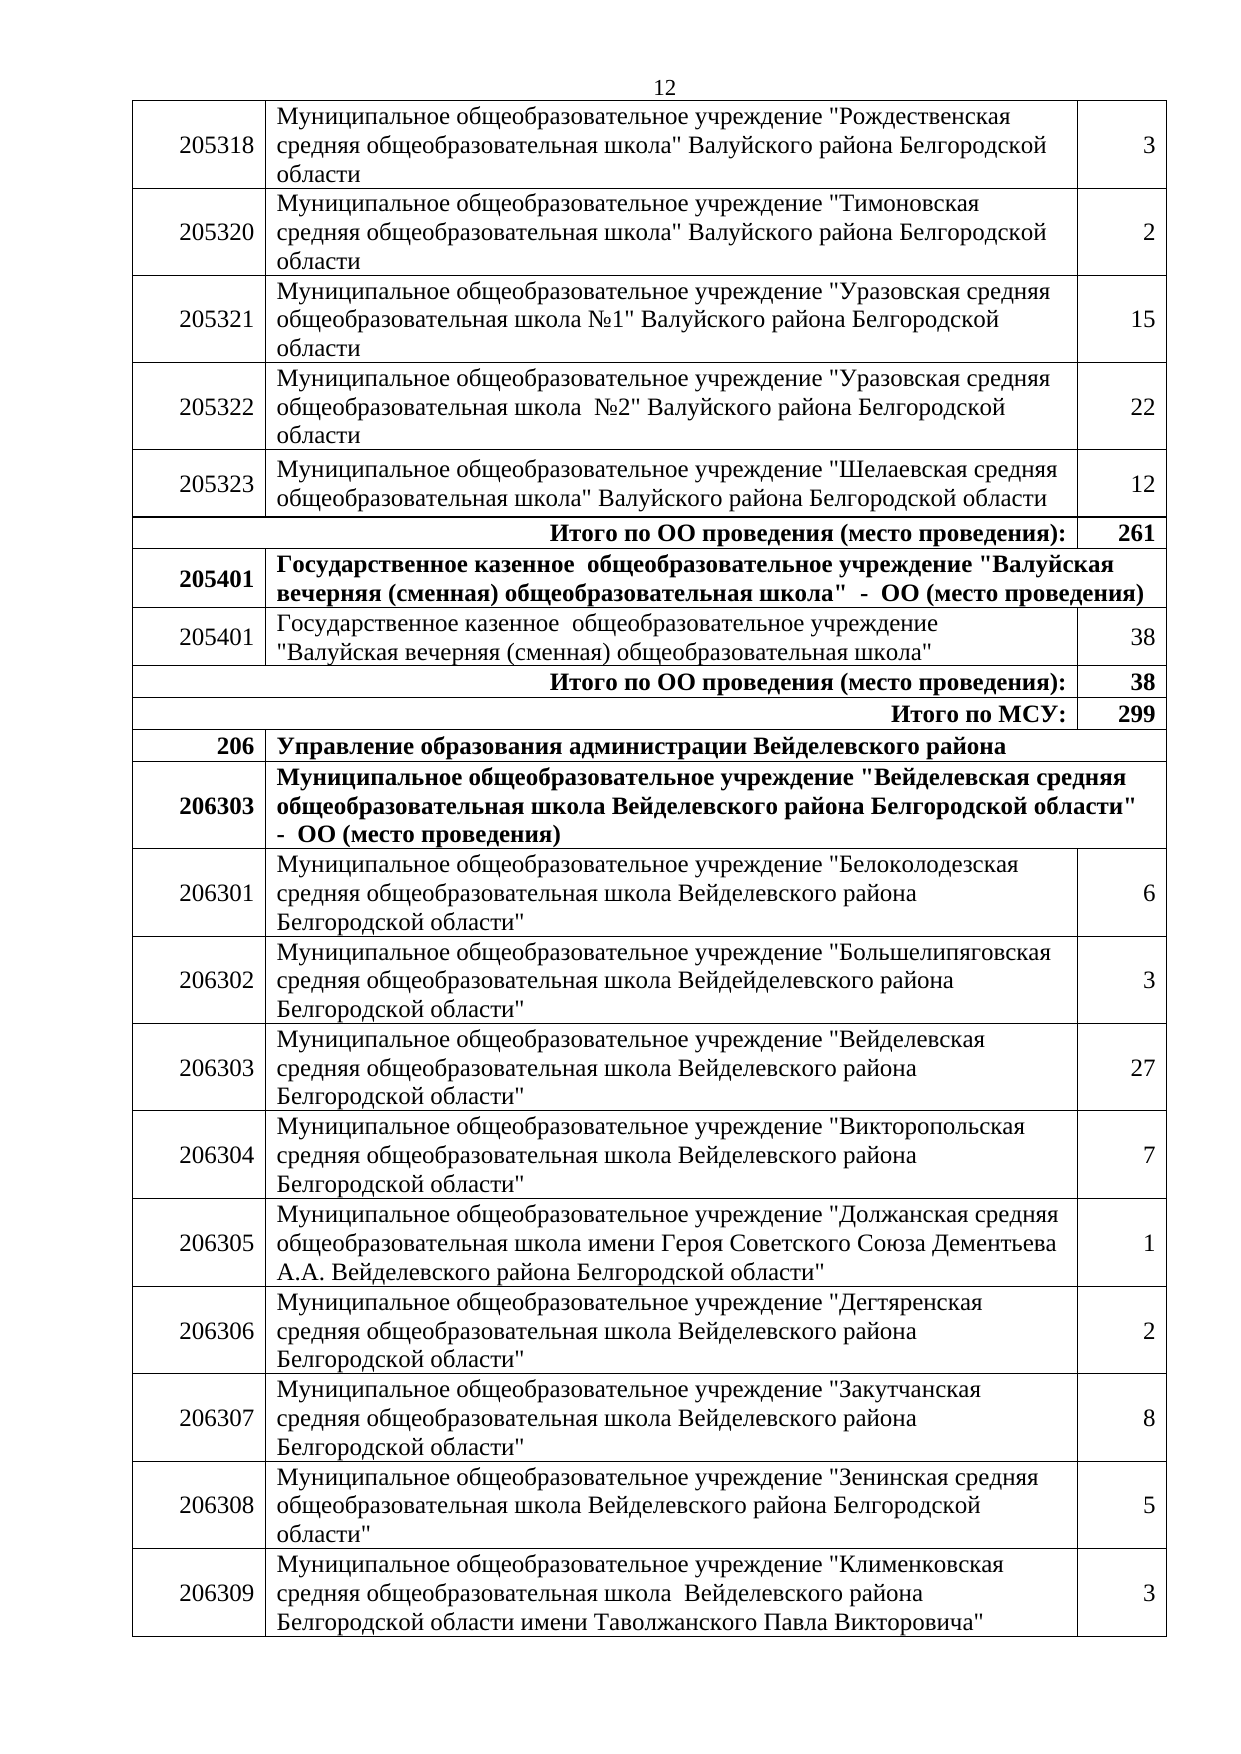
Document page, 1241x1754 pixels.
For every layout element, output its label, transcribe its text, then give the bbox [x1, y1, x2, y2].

table_cell 206303 [133, 1024, 265, 1110]
table_cell 299 [1078, 698, 1166, 729]
table_cell 38 [1078, 608, 1166, 665]
table_cell Управление образования администрации Вейделевского района [266, 730, 1166, 761]
table_cell 3 [1078, 1549, 1166, 1636]
table_cell Муниципальное общеобразовательное учреждение "Большелипяговская средняя общеобразовательная школа Вейдейделевского района Белгородской области" [266, 937, 1077, 1023]
table_cell 205321 [133, 276, 265, 362]
table_cell 205401 [133, 608, 265, 665]
table_cell 206302 [133, 937, 265, 1023]
table_cell Муниципальное общеобразовательное учреждение "Зенинская средняя общеобразовательная школа Вейделевского района Белгородской области" [266, 1462, 1077, 1548]
table_cell 206306 [133, 1287, 265, 1373]
table_cell 206308 [133, 1462, 265, 1548]
table_cell 15 [1078, 276, 1166, 362]
table_cell Муниципальное общеобразовательное учреждение "Тимоновская средняя общеобразовательная школа" Валуйского района Белгородской области [266, 189, 1077, 275]
table_cell 27 [1078, 1024, 1166, 1110]
table_cell Муниципальное общеобразовательное учреждение "Белоколодезская средняя общеобразовательная школа Вейделевского района Белгородской области" [266, 849, 1077, 936]
table_cell 7 [1078, 1111, 1166, 1197]
table_cell 3 [1078, 101, 1166, 187]
table_cell 38 [1078, 666, 1166, 697]
table_cell Муниципальное общеобразовательное учреждение "Уразовская средняя общеобразовательная школа №1" Валуйского района Белгородской области [266, 276, 1077, 362]
table_cell 206307 [133, 1374, 265, 1461]
table_cell 1 [1078, 1199, 1166, 1286]
table_cell Муниципальное общеобразовательное учреждение "Закутчанская средняя общеобразовательная школа Вейделевского района Белгородской области" [266, 1374, 1077, 1461]
table_cell 12 [1078, 450, 1166, 516]
table_cell Муниципальное общеобразовательное учреждение "Вейделевская средняя общеобразовательная школа Вейделевского района Белгородской области" [266, 1024, 1077, 1110]
table_cell 205322 [133, 363, 265, 449]
table_cell 205401 [133, 549, 265, 607]
table_cell Итого по ОО проведения (место проведения): [133, 518, 1077, 548]
table_cell 206301 [133, 849, 265, 936]
table_cell Муниципальное общеобразовательное учреждение "Викторопольская средняя общеобразовательная школа Вейделевского района Белгородской области" [266, 1111, 1077, 1197]
table_cell Государственное казенное общеобразовательное учреждение "Валуйская вечерняя (сменная) общеобразовательная школа" [266, 608, 1077, 665]
table_cell 261 [1078, 518, 1166, 548]
table_cell Муниципальное общеобразовательное учреждение "Дегтяренская средняя общеобразовательная школа Вейделевского района Белгородской области" [266, 1287, 1077, 1373]
table_cell 206303 [133, 762, 265, 848]
table_cell 22 [1078, 363, 1166, 449]
table_cell Муниципальное общеобразовательное учреждение "Рождественская средняя общеобразовательная школа" Валуйского района Белгородской области [266, 101, 1077, 187]
table_cell 205323 [133, 450, 265, 516]
table_cell 206305 [133, 1199, 265, 1286]
table_cell 2 [1078, 189, 1166, 275]
table_cell 6 [1078, 849, 1166, 936]
table_cell 3 [1078, 937, 1166, 1023]
table_cell 206309 [133, 1549, 265, 1636]
table_cell 2 [1078, 1287, 1166, 1373]
table_cell Итого по ОО проведения (место проведения): [133, 666, 1077, 697]
table_cell Муниципальное общеобразовательное учреждение "Уразовская средняя общеобразовательная школа №2" Валуйского района Белгородской области [266, 363, 1077, 449]
table_cell Государственное казенное общеобразовательное учреждение "Валуйская вечерняя (сменная) общеобразовательная школа" - ОО (место проведения) [266, 549, 1166, 607]
table_cell 205318 [133, 101, 265, 187]
table_cell Муниципальное общеобразовательное учреждение "Вейделевская средняя общеобразовательная школа Вейделевского района Белгородской области" - ОО (место проведения) [266, 762, 1166, 848]
table_cell 5 [1078, 1462, 1166, 1548]
table_cell Итого по МСУ: [133, 698, 1077, 729]
table_cell Муниципальное общеобразовательное учреждение "Шелаевская средняя общеобразовательная школа" Валуйского района Белгородской области [266, 450, 1077, 516]
table_cell 8 [1078, 1374, 1166, 1461]
table_cell Муниципальное общеобразовательное учреждение "Клименковская средняя общеобразовательная школа Вейделевского района Белгородской области имени Таволжанского Павла Викторовича" [266, 1549, 1077, 1636]
table_cell 205320 [133, 189, 265, 275]
table_cell 206 [133, 730, 265, 761]
table_cell 206304 [133, 1111, 265, 1197]
table_cell Муниципальное общеобразовательное учреждение "Должанская средняя общеобразовательная школа имени Героя Советского Союза Дементьева А.А. Вейделевского района Белгородской области" [266, 1199, 1077, 1286]
